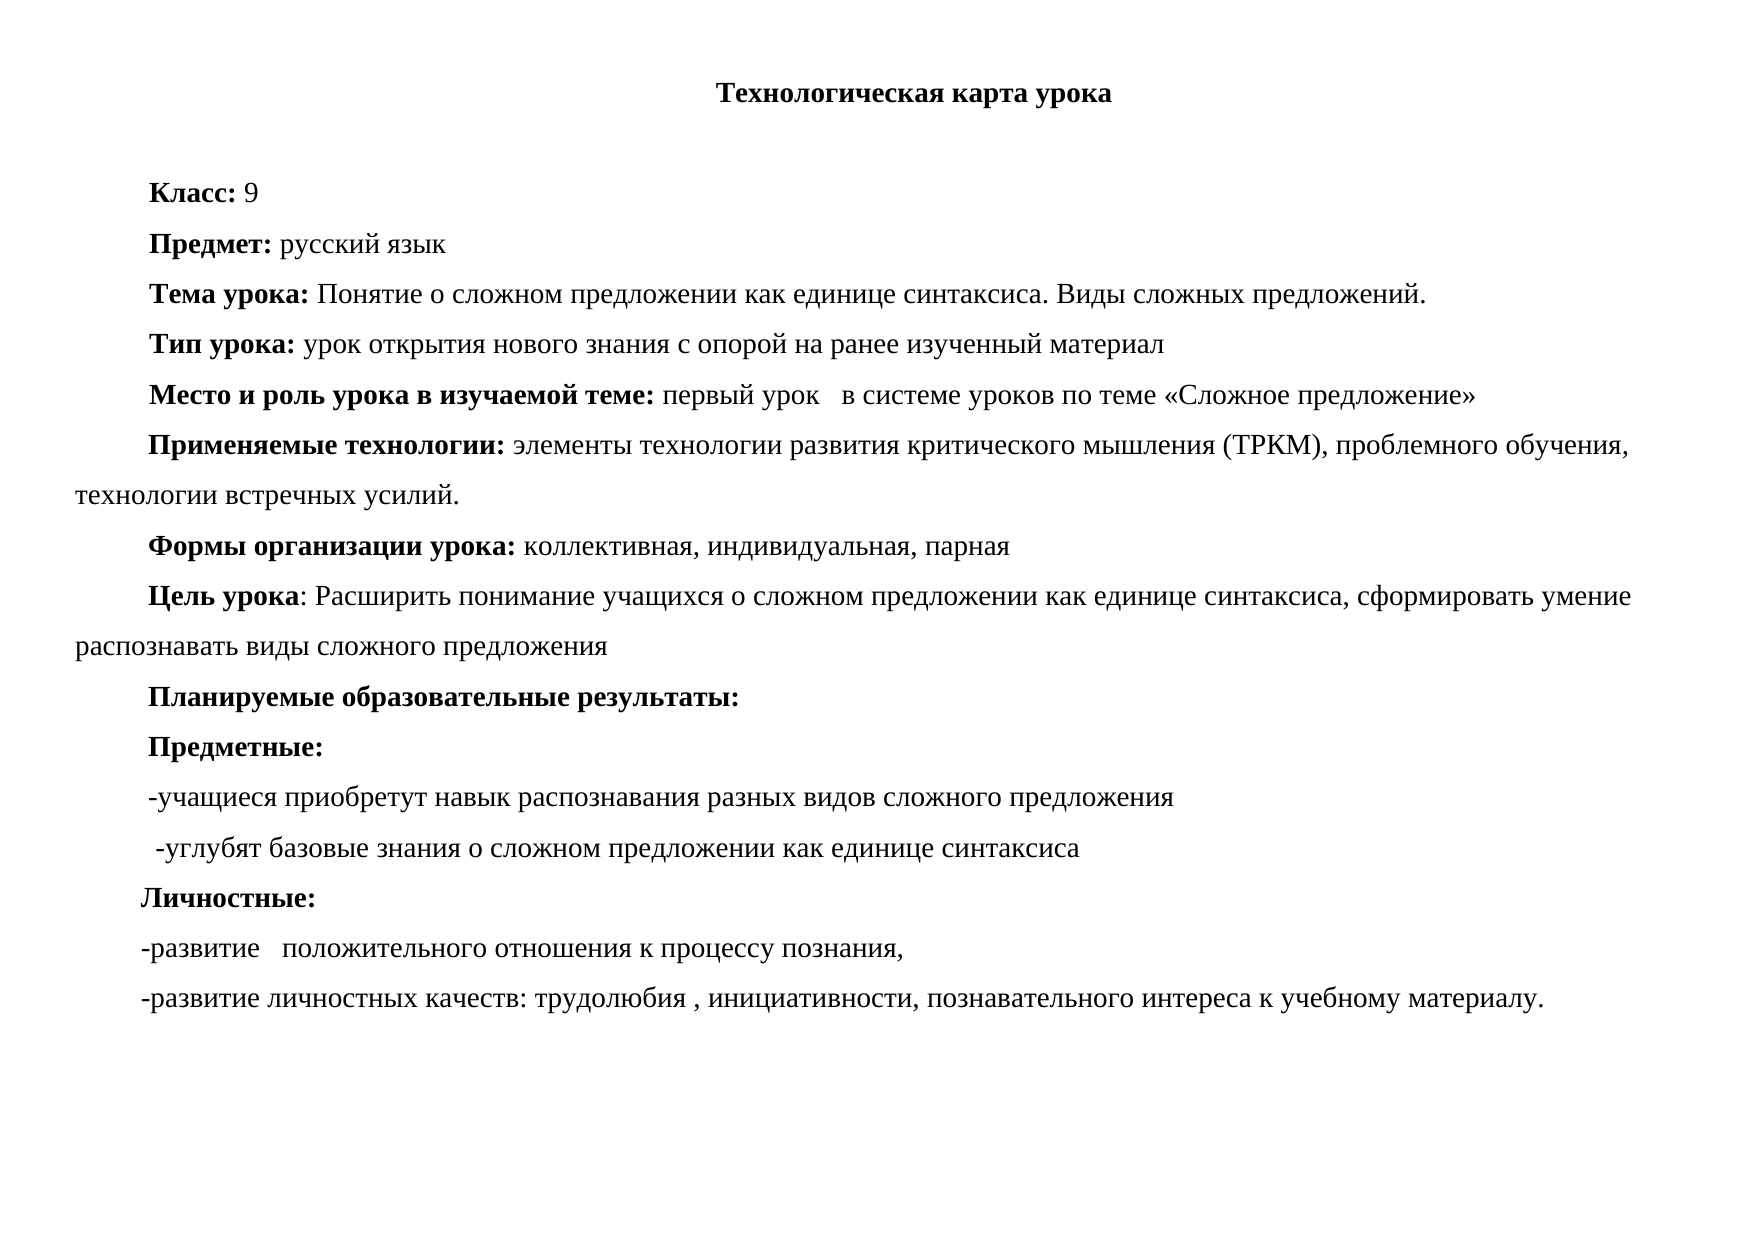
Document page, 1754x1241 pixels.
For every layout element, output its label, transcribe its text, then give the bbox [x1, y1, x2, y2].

text Цель урока: Расширить понимание учащихся о сложном предложении как единице синтаксиса, сформировать умение распознавать виды сложного предложения [75, 578, 1679, 662]
text Тема урока: Понятие о сложном предложении как единице синтаксиса. Виды сложных предложений. [75, 276, 1679, 310]
text Тип урока: урок открытия нового знания с опорой на ранее изученный материал [75, 327, 1679, 360]
text -развитие личностных качеств: трудолюбия , инициативности, познавательного интереса к учебному материалу. [75, 981, 1679, 1014]
text -учащиеся приобретут навык распознавания разных видов сложного предложения [75, 779, 1679, 813]
text -углубят базовые знания о сложном предложении как единице синтаксиса [75, 830, 1679, 863]
text Применяемые технологии: элементы технологии развития критического мышления (ТРКМ), проблемного обучения, технологии встречных усилий. [75, 427, 1679, 511]
text Личностные: [75, 880, 1679, 913]
text Формы организации урока: коллективная, индивидуальная, парная [75, 528, 1679, 561]
text Предметные: [75, 729, 1679, 763]
text Место и роль урока в изучаемой теме: первый урок в системе уроков по теме «Сложное предложение» [75, 377, 1679, 410]
text Технологическая карта урока [75, 75, 1679, 108]
text Предмет: русский язык [75, 226, 1679, 259]
text Планируемые образовательные результаты: [75, 679, 1679, 712]
text Класс: 9 [75, 176, 1679, 209]
text -развитие положительного отношения к процессу познания, [75, 930, 1679, 964]
